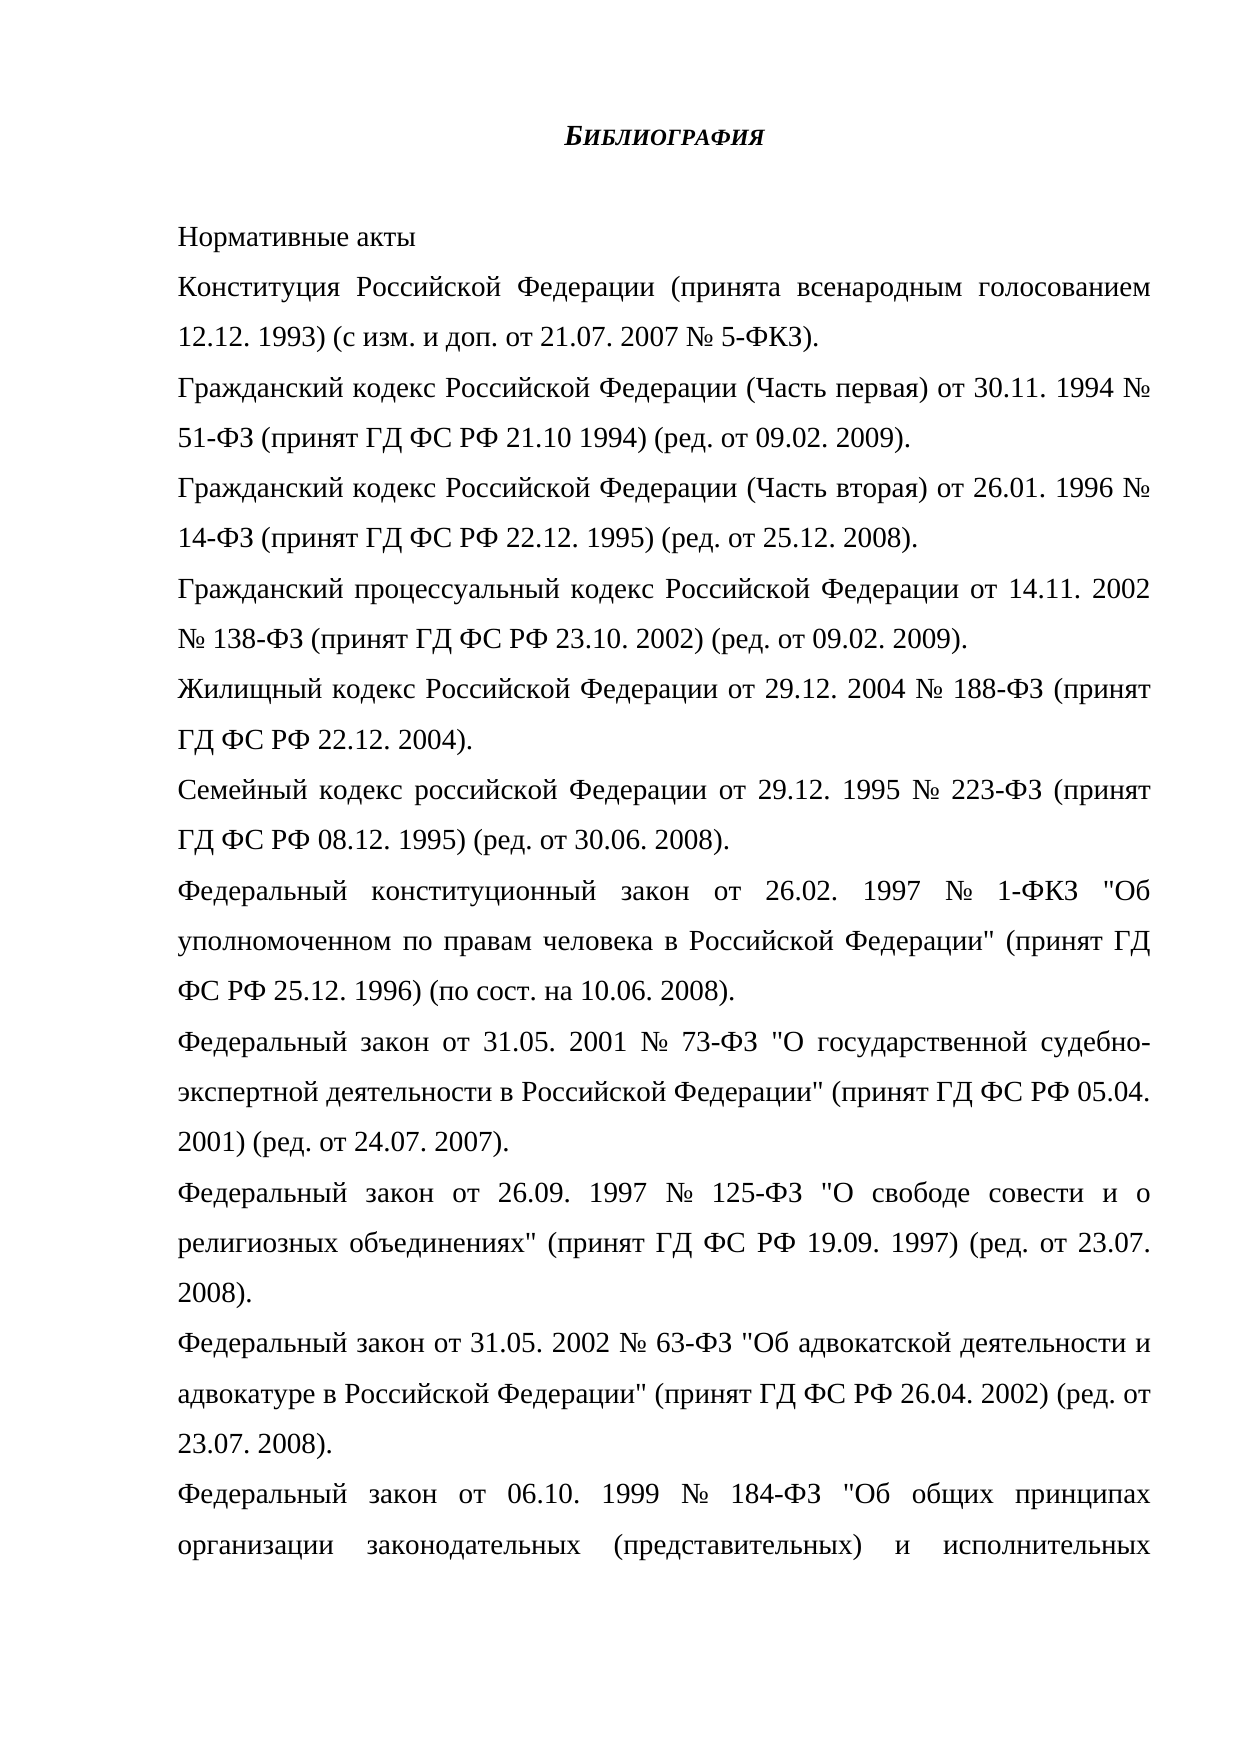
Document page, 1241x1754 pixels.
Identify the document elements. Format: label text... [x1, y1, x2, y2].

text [177, 1477, 1152, 1560]
text Федеральный закон от 31.05. 2001 № 73-ФЗ "О государственной судебно-экспертной деятельности в Российской Федерации" (принят ГД ФС РФ 05.04. 2001) (ред. от 24.07. 2007). [177, 1024, 1152, 1158]
text Конституция Российской Федерации (принята всенародным голосованием 12.12. 1993) (с изм. и доп. от 21.07. 2007 № 5-ФКЗ). [177, 269, 1152, 353]
text Гражданский процессуальный кодекс Российской Федерации от 14.11. 2002 № 138-ФЗ (принят ГД ФС РФ 23.10. 2002) (ред. от 09.02. 2009). [177, 571, 1152, 655]
subtitle Библиография [177, 118, 1152, 152]
text Федеральный закон от 31.05. 2002 № 63-ФЗ "Об адвокатской деятельности и адвокатуре в Российской Федерации" (принят ГД ФС РФ 26.04. 2002) (ред. от 23.07. 2008). [177, 1326, 1152, 1460]
text Жилищный кодекс Российской Федерации от 29.12. 2004 № 188-ФЗ (принят ГД ФС РФ 22.12. 2004). [177, 672, 1152, 755]
text Федеральный закон от 26.09. 1997 № 125-ФЗ "О свободе совести и о религиозных объединениях" (принят ГД ФС РФ 19.09. 1997) (ред. от 23.07. 2008). [177, 1175, 1152, 1309]
text Нормативные акты [177, 219, 1152, 252]
text Гражданский кодекс Российской Федерации (Часть вторая) от 26.01. 1996 № 14-ФЗ (принят ГД ФС РФ 22.12. 1995) (ред. от 25.12. 2008). [177, 470, 1152, 554]
text Семейный кодекс российской Федерации от 29.12. 1995 № 223-ФЗ (принят ГД ФС РФ 08.12. 1995) (ред. от 30.06. 2008). [177, 772, 1152, 856]
text Федеральный конституционный закон от 26.02. 1997 № 1-ФКЗ "Об уполномоченном по правам человека в Российской Федерации" (принят ГД ФС РФ 25.12. 1996) (по сост. на 10.06. 2008). [177, 873, 1152, 1007]
text Гражданский кодекс Российской Федерации (Часть первая) от 30.11. 1994 № 51-ФЗ (принят ГД ФС РФ 21.10 1994) (ред. от 09.02. 2009). [177, 370, 1152, 453]
